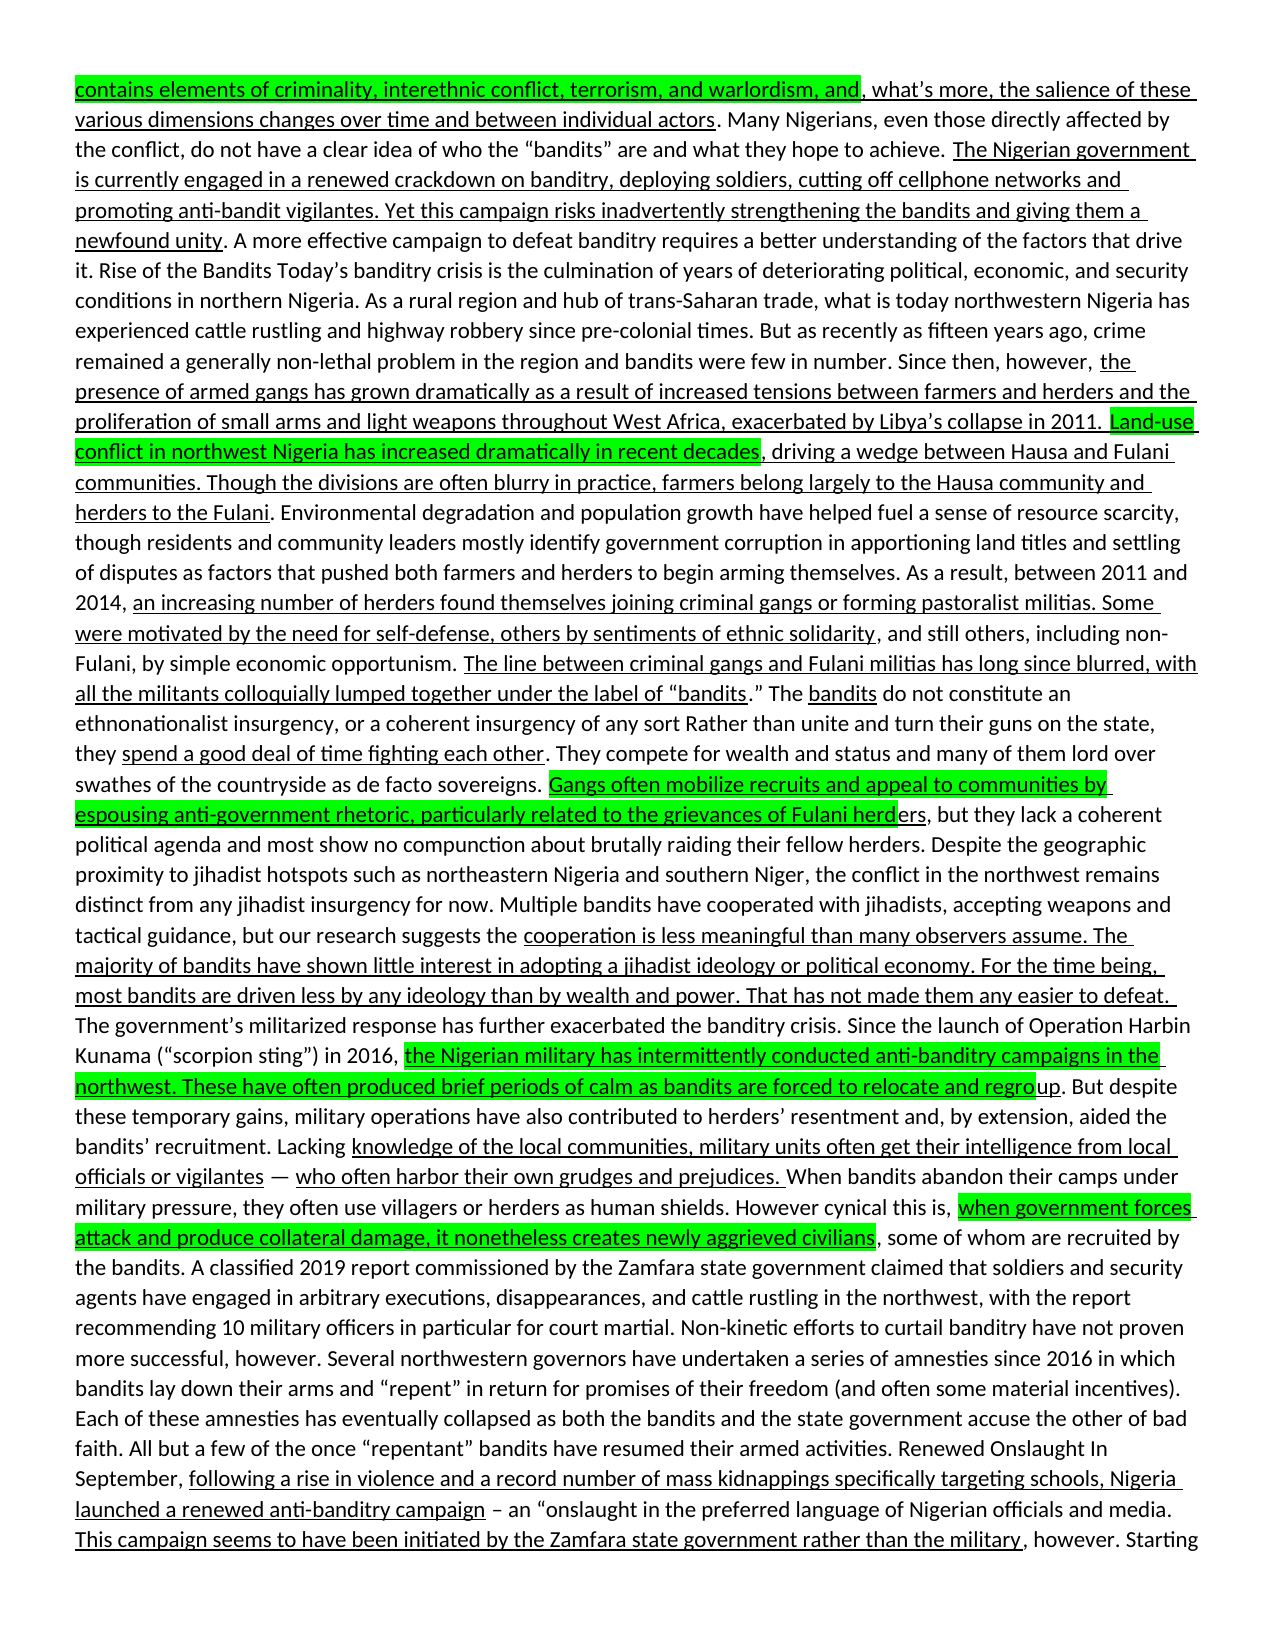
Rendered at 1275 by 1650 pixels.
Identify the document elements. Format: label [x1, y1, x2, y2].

text [75, 75, 1200, 1553]
